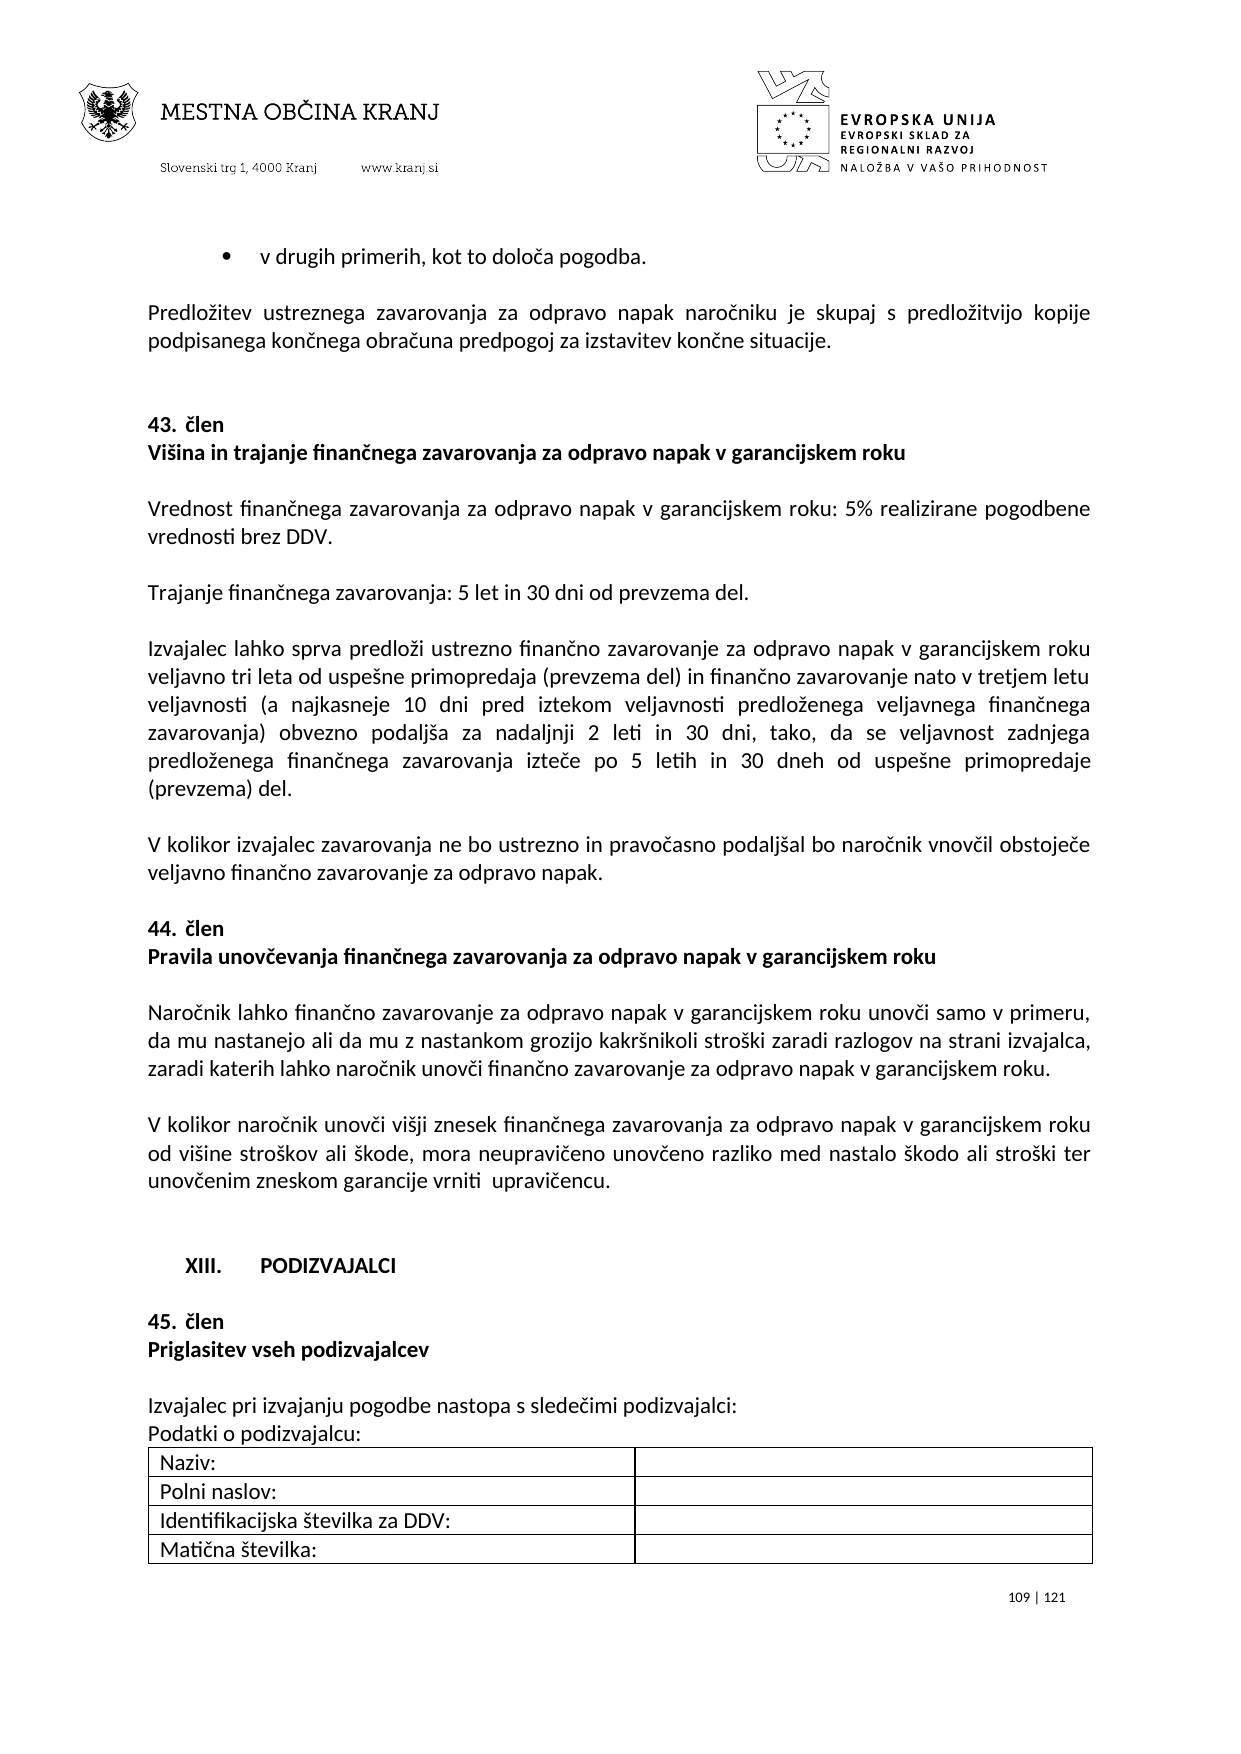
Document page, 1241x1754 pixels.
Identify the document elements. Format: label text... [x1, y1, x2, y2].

text Pravila unovčevanja finančnega zavarovanja za odpravo napak v garancijskem roku [148, 942, 1092, 971]
table_cell [636, 1535, 1092, 1563]
text Podatki o podizvajalcu: [148, 1419, 1092, 1447]
text Izvajalec pri izvajanju pogodbe nastopa s sledečimi podizvajalci: [148, 1391, 1092, 1419]
table_header Naziv: [149, 1448, 634, 1476]
table_cell Polni naslov: [149, 1477, 634, 1505]
text Naročnik lahko finančno zavarovanje za odpravo napak v garancijskem roku unovči samo v primeru, da mu nastanejo ali da mu z nastankom grozijo kakršnikoli stroški zaradi razlogov na strani izvajalca, zaradi katerih lahko naročnik unovči finančno zavarovanje za odpravo napak v garancijskem roku. [148, 998, 1092, 1083]
list PODIZVAJALCI [185, 1251, 1092, 1279]
picture [0, 0, 1224, 231]
text Vrednost finančnega zavarovanja za odpravo napak v garancijskem roku: 5% realizirane pogodbene vrednosti brez DDV. [148, 494, 1092, 550]
table_cell [636, 1506, 1092, 1534]
table_cell [636, 1477, 1092, 1505]
list člen [148, 1307, 1092, 1335]
text V kolikor izvajalec zavarovanja ne bo ustrezno in pravočasno podaljšal bo naročnik vnovčil obstoječe veljavno finančno zavarovanje za odpravo napak. [148, 830, 1092, 886]
text V kolikor naročnik unovči višji znesek finančnega zavarovanja za odpravo napak v garancijskem roku od višine stroškov ali škode, mora neupravičeno unovčeno razliko med nastalo škodo ali stroški ter unovčenim zneskom garancije vrniti upravičencu. [148, 1111, 1092, 1195]
text Izvajalec lahko sprva predloži ustrezno finančno zavarovanje za odpravo napak v garancijskem roku veljavno tri leta od uspešne primopredaja (prevzema del) in finančno zavarovanje nato v tretjem letu veljavnosti (a najkasneje 10 dni pred iztekom veljavnosti predloženega veljavnega finančnega zavarovanja) obvezno podaljša za nadaljnji 2 leti in 30 dni, tako, da se veljavnost zadnjega predloženega finančnega zavarovanja izteče po 5 letih in 30 dneh od uspešne primopredaje (prevzema) del. [148, 634, 1092, 802]
list v drugih primerih, kot to določa pogodba. [223, 242, 1092, 270]
text Višina in trajanje finančnega zavarovanja za odpravo napak v garancijskem roku [148, 438, 1092, 466]
text Trajanje finančnega zavarovanja: 5 let in 30 dni od prevzema del. [148, 578, 1092, 606]
text Predložitev ustreznega zavarovanja za odpravo napak naročniku je skupaj s predložitvijo kopije podpisanega končnega obračuna predpogoj za izstavitev končne situacije. [148, 298, 1092, 354]
list člen [148, 410, 1092, 438]
table_cell Matična številka: [149, 1535, 634, 1563]
list člen [148, 914, 1092, 942]
table_cell Identifikacijska številka za DDV: [149, 1506, 634, 1534]
text Priglasitev vseh podizvajalcev [148, 1335, 1092, 1363]
table_header [636, 1448, 1092, 1476]
